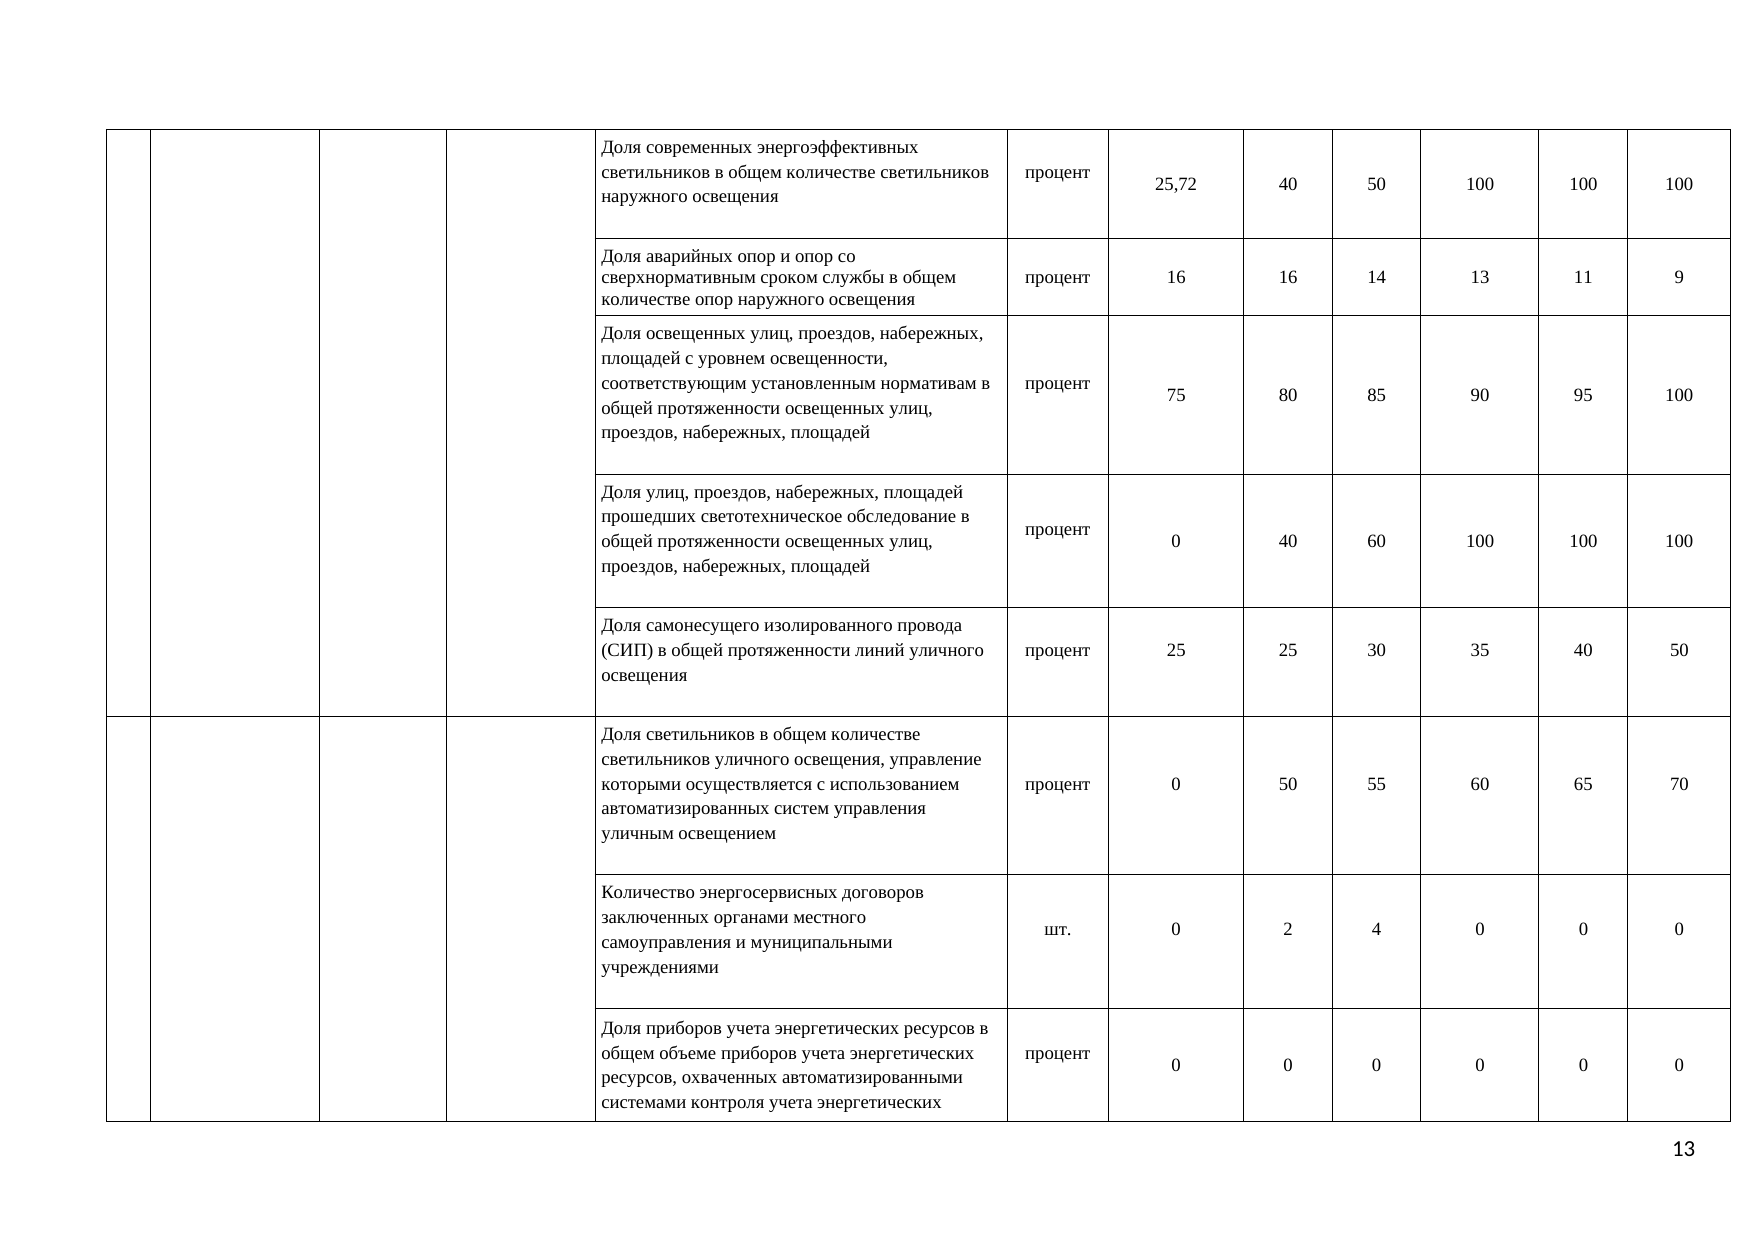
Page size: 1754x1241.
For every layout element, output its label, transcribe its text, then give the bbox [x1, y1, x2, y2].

table_cell 11 [1539, 239, 1627, 315]
table_cell 100 [1421, 130, 1538, 238]
table_cell [151, 717, 319, 1121]
table_cell 55 [1333, 717, 1420, 874]
table_cell 30 [1333, 608, 1420, 716]
table_cell процент [1008, 1009, 1108, 1121]
table_cell 100 [1628, 475, 1730, 607]
table_cell 75 [1109, 316, 1243, 473]
table_cell Доля аварийных опор и опор со сверхнормативным сроком службы в общем количестве опор наружного освещения [596, 239, 1007, 315]
table_cell 65 [1539, 717, 1627, 874]
table_cell 0 [1109, 475, 1243, 607]
table_cell Доля освещенных улиц, проездов, набережных, площадей с уровнем освещенности, соответствующим установленным нормативам в общей протяженности освещенных улиц, проездов, набережных, площадей [596, 316, 1007, 473]
table_cell 40 [1244, 475, 1332, 607]
table_cell 100 [1421, 475, 1538, 607]
table_cell 100 [1628, 130, 1730, 238]
table_cell процент [1008, 239, 1108, 315]
table_cell 40 [1539, 608, 1627, 716]
table_cell 16 [1244, 239, 1332, 315]
table_cell Количество энергосервисных договоров заключенных органами местного самоуправления и муниципальными учреждениями [596, 875, 1007, 1008]
table_cell 60 [1333, 475, 1420, 607]
table_cell 4 [1333, 875, 1420, 1008]
table_cell 0 [1244, 1009, 1332, 1121]
table_cell Доля улиц, проездов, набережных, площадей прошедших светотехническое обследование в общей протяженности освещенных улиц, проездов, набережных, площадей [596, 475, 1007, 607]
table_cell Доля самонесущего изолированного провода (СИП) в общей протяженности линий уличного освещения [596, 608, 1007, 716]
table_cell 100 [1539, 475, 1627, 607]
table_cell 0 [1109, 1009, 1243, 1121]
table_cell 25 [1244, 608, 1332, 716]
table_cell 85 [1333, 316, 1420, 473]
table_cell 70 [1628, 717, 1730, 874]
table_cell процент [1008, 717, 1108, 874]
table_cell 9 [1628, 239, 1730, 315]
table_cell 90 [1421, 316, 1538, 473]
table_cell [107, 130, 150, 716]
table_cell 35 [1421, 608, 1538, 716]
table_cell 0 [1333, 1009, 1420, 1121]
table_cell процент [1008, 475, 1108, 607]
table_cell 0 [1109, 875, 1243, 1008]
table_cell 100 [1539, 130, 1627, 238]
table_cell 40 [1244, 130, 1332, 238]
table_cell 14 [1333, 239, 1420, 315]
table_cell 2 [1244, 875, 1332, 1008]
table_cell процент [1008, 130, 1108, 238]
table_cell Доля современных энергоэффективных светильников в общем количестве светильников наружного освещения [596, 130, 1007, 238]
table_cell 0 [1628, 875, 1730, 1008]
table_cell 50 [1244, 717, 1332, 874]
table_cell процент [1008, 608, 1108, 716]
table_cell 0 [1628, 1009, 1730, 1121]
table_cell Доля светильников в общем количестве светильников уличного освещения, управление которыми осуществляется с использованием автоматизированных систем управления уличным освещением [596, 717, 1007, 874]
table_cell [107, 717, 150, 1121]
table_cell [596, 1009, 1007, 1121]
table_cell 0 [1421, 875, 1538, 1008]
table_cell 50 [1333, 130, 1420, 238]
table_cell 0 [1539, 1009, 1627, 1121]
table_cell 16 [1109, 239, 1243, 315]
table_cell шт. [1008, 875, 1108, 1008]
table_cell 0 [1109, 717, 1243, 874]
table_cell 95 [1539, 316, 1627, 473]
table_cell 0 [1539, 875, 1627, 1008]
table_cell 13 [1421, 239, 1538, 315]
table_cell 0 [1421, 1009, 1538, 1121]
table_cell [447, 130, 595, 716]
table_cell 25,72 [1109, 130, 1243, 238]
table_cell [320, 717, 446, 1121]
table_cell 80 [1244, 316, 1332, 473]
table_cell 25 [1109, 608, 1243, 716]
table_cell процент [1008, 316, 1108, 473]
table_cell 50 [1628, 608, 1730, 716]
table_cell [320, 130, 446, 716]
table_cell 60 [1421, 717, 1538, 874]
table_cell 100 [1628, 316, 1730, 473]
table_cell [151, 130, 319, 716]
table_cell [447, 717, 595, 1121]
